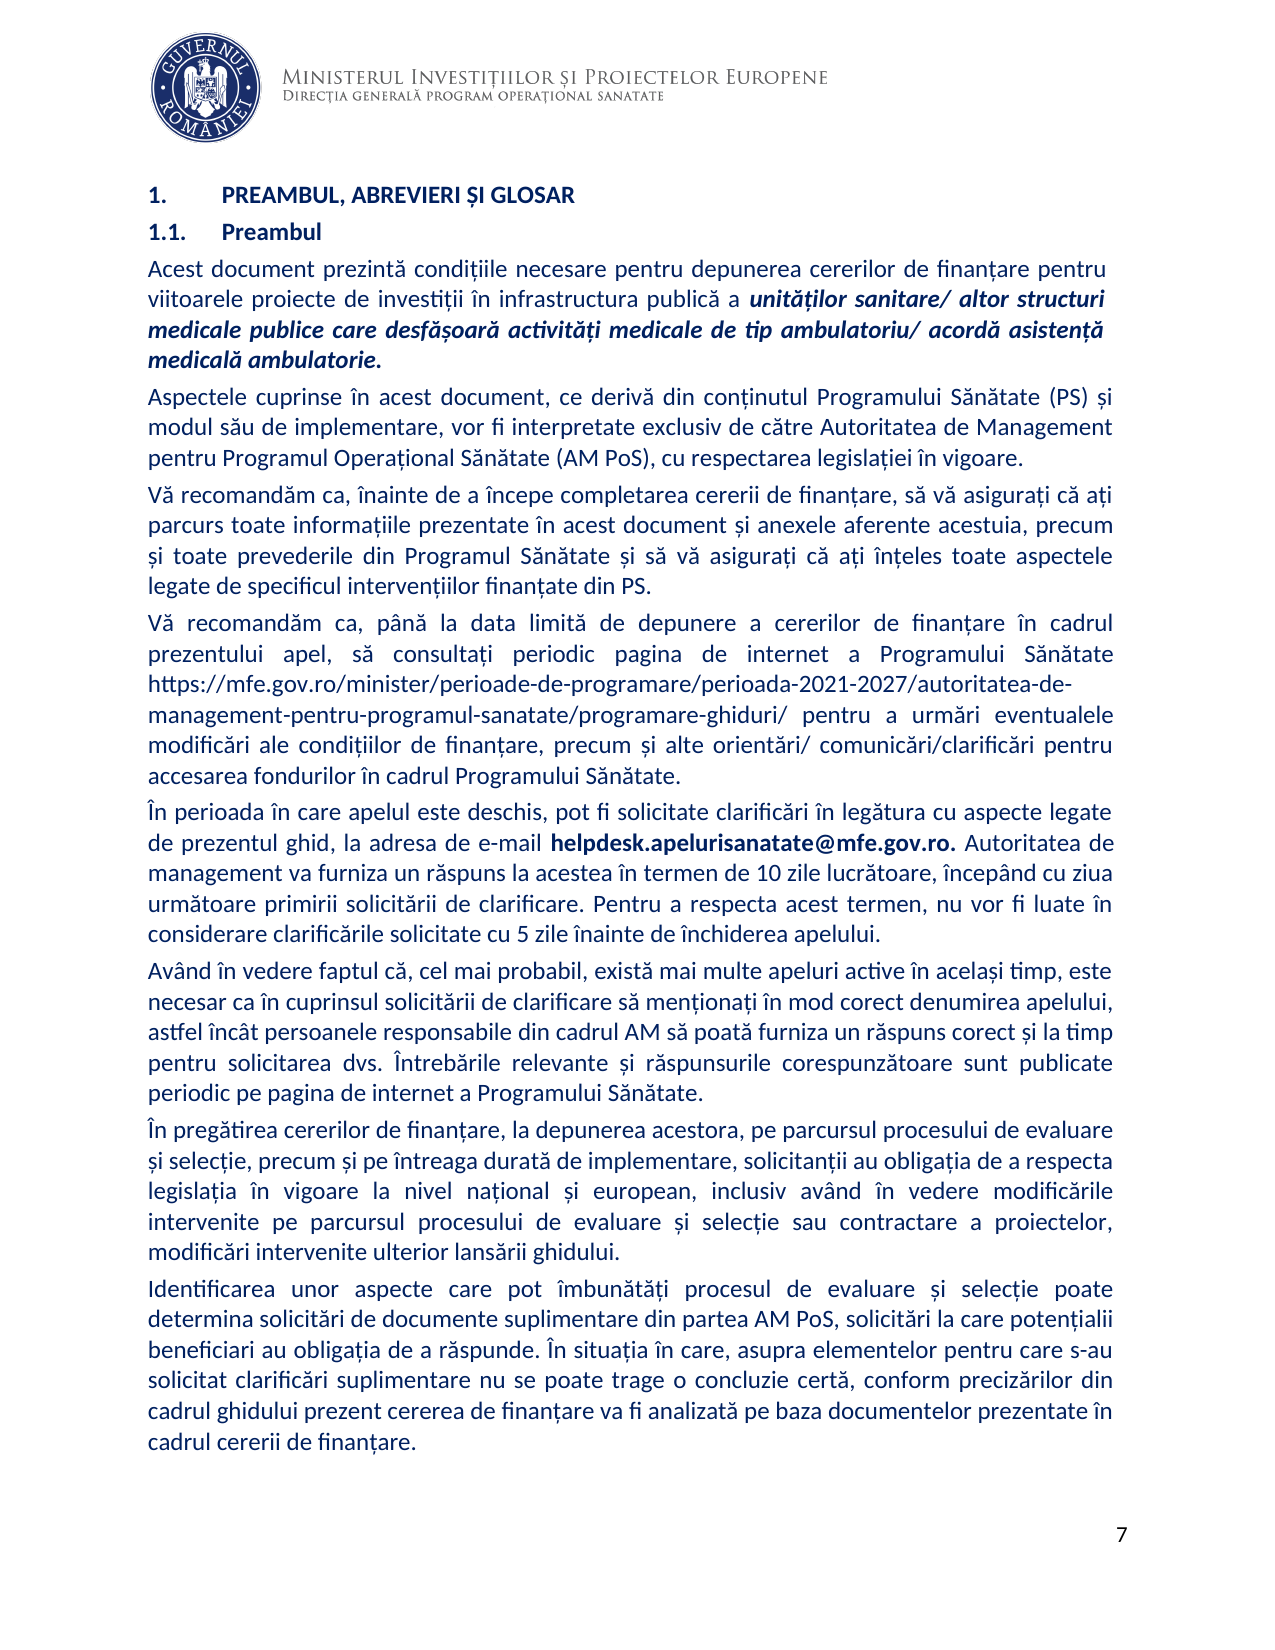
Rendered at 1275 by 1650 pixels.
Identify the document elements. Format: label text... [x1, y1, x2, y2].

text În pregătirea cererilor de finanțare, la depunerea acestora, pe parcursul procesului de evaluare și selecție, precum și pe întreaga durată de implementare, solicitanții au obligația de a respecta legislația în vigoare la nivel național și european, inclusiv având în vedere modificările intervenite pe parcursul procesului de evaluare și selecție sau contractare a proiectelor, modificări intervenite ulterior lansării ghidului. [148, 1114, 1115, 1267]
text Aspectele cuprinse în acest document, ce derivă din conținutul Programului Sănătate (PS) și modul său de implementare, vor fi interpretate exclusiv de către Autoritatea de Management pentru Programul Operațional Sănătate (AM PoS), cu respectarea legislației în vigoare. [148, 381, 1115, 473]
text Identificarea unor aspecte care pot îmbunătăți procesul de evaluare și selecție poate determina solicitări de documente suplimentare din partea AM PoS, solicitări la care potențialii beneficiari au obligația de a răspunde. În situația în care, asupra elementelor pentru care s-au solicitat clarificări suplimentare nu se poate trage o concluzie certă, conform precizărilor din cadrul ghidului prezent cererea de finanțare va fi analizată pe baza documentelor prezentate în cadrul cererii de finanțare. [148, 1273, 1115, 1456]
list Preambul [148, 216, 1127, 246]
text Vă recomandăm ca, până la data limită de depunere a cererilor de finanțare în cadrul prezentului apel, să consultați periodic pagina de internet a Programului Sănătate https://mfe.gov.ro/minister/perioade-de-programare/perioada-2021-2027/autoritatea-de-management-pentru-programul-sanatate/programare-ghiduri/ pentru a urmări eventualele modificări ale condițiilor de finanțare, precum și alte orientări/ comunicări/clarificări pentru accesarea fondurilor în cadrul Programului Sănătate. [148, 607, 1115, 790]
text Având în vedere faptul că, cel mai probabil, există mai multe apeluri active în același timp, este necesar ca în cuprinsul solicitării de clarificare să menționați în mod corect denumirea apelului, astfel încât persoanele responsabile din cadrul AM să poată furniza un răspuns corect și la timp pentru solicitarea dvs. Întrebările relevante și răspunsurile corespunzătoare sunt publicate periodic pe pagina de internet a Programului Sănătate. [148, 955, 1115, 1108]
picture [147, 29, 852, 145]
text Acest document prezintă condițiile necesare pentru depunerea cererilor de finanțare pentru viitoarele proiecte de investiții în infrastructura publică a unităților sanitare/ altor structuri medicale publice care desfășoară activități medicale de tip ambulatoriu/ acordă asistență medicală ambulatorie. [148, 253, 1107, 375]
text În perioada în care apelul este deschis, pot fi solicitate clarificări în legătura cu aspecte legate de prezentul ghid, la adresa de e-mail helpdesk.apelurisanatate@mfe.gov.ro. Autoritatea de management va furniza un răspuns la acestea în termen de 10 zile lucrătoare, începând cu ziua următoare primirii solicitării de clarificare. Pentru a respecta acest termen, nu vor fi luate în considerare clarificările solicitate cu 5 zile înainte de închiderea apelului. [148, 797, 1115, 949]
list PREAMBUL, ABREVIERI ȘI GLOSAR [148, 179, 1127, 210]
text Vă recomandăm ca, înainte de a începe completarea cererii de finanțare, să vă asigurați că ați parcurs toate informațiile prezentate în acest document și anexele aferente acestuia, precum și toate prevederile din Programul Sănătate și să vă asigurați că ați înțeles toate aspectele legate de specificul intervențiilor finanțate din PS. [148, 479, 1115, 601]
